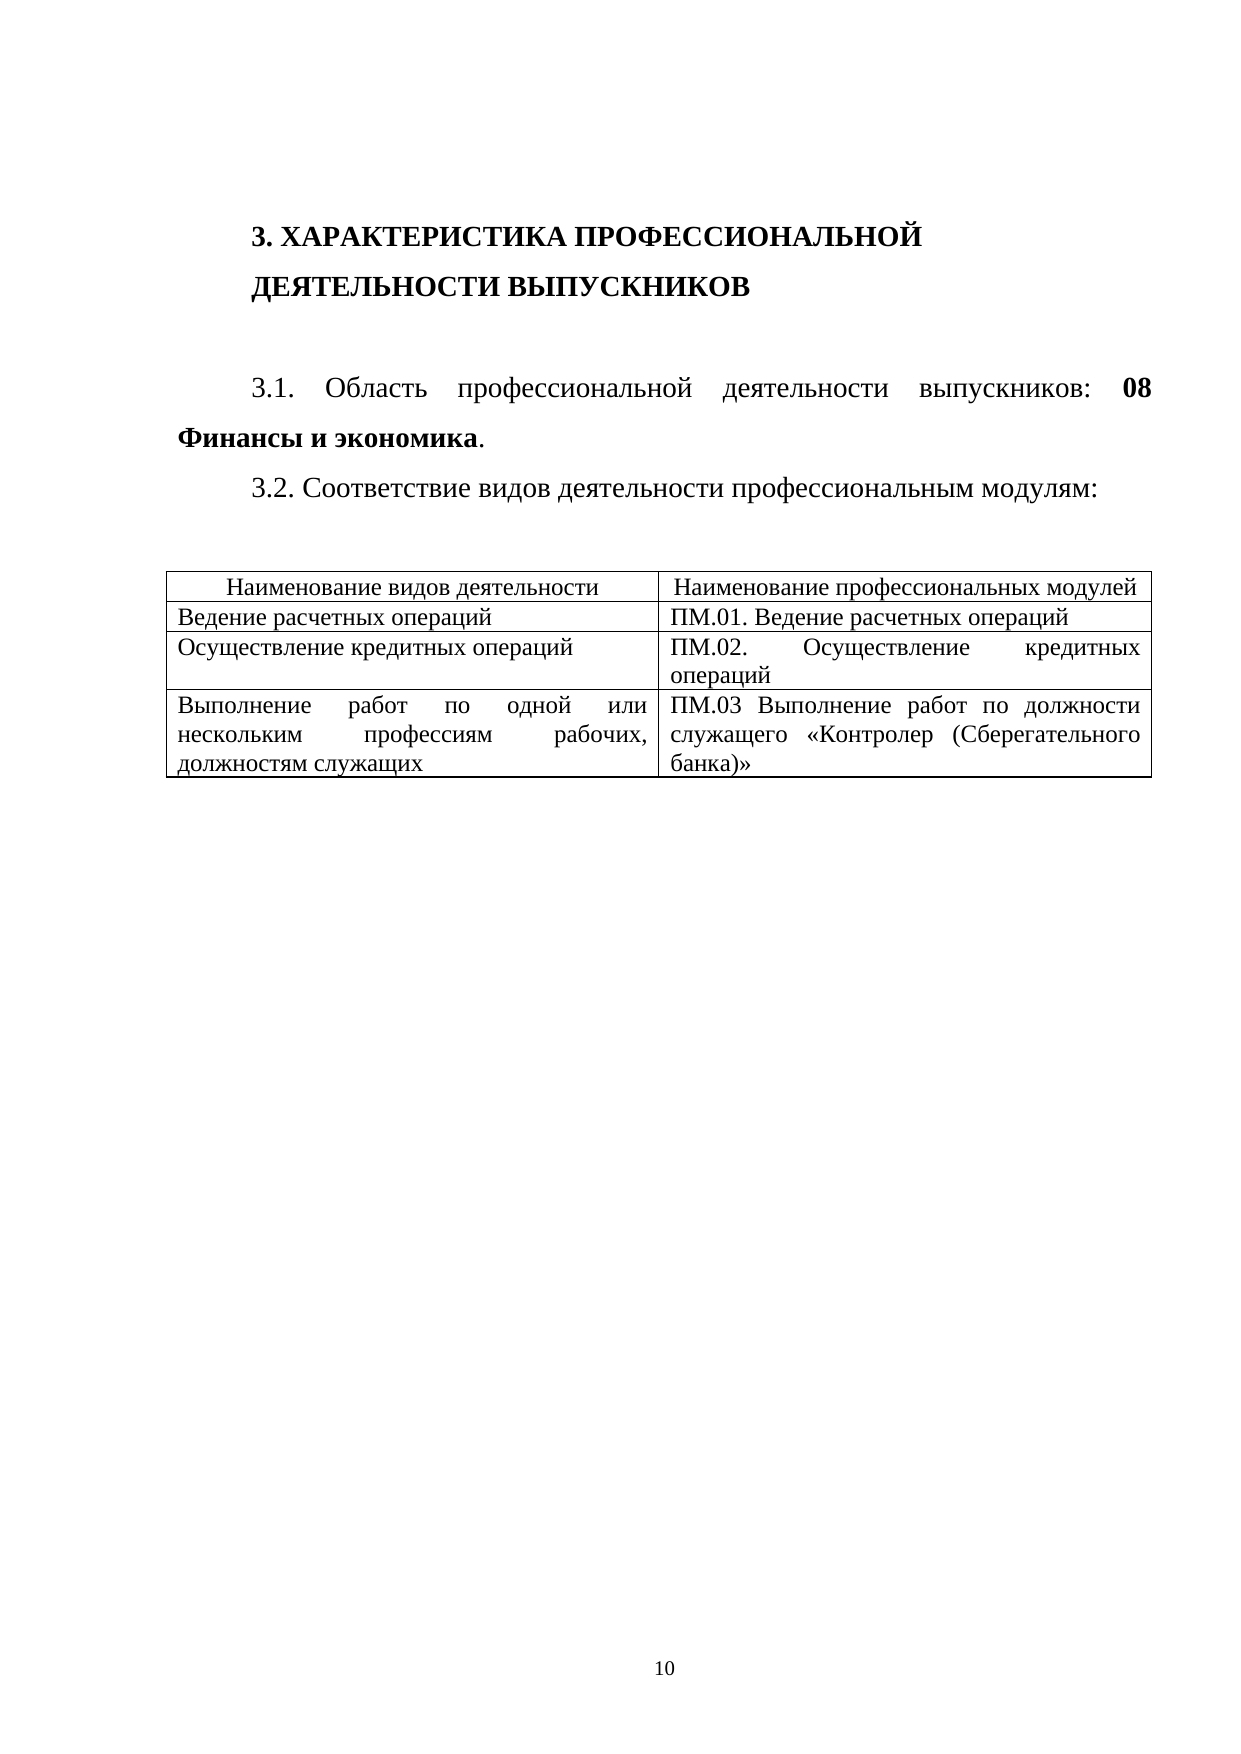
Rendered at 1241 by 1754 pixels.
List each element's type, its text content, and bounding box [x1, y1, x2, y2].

text 3. ХАРАКТЕРИСТИКА ПРОФЕССИОНАЛЬНОЙ [177, 219, 1152, 252]
text ДЕЯТЕЛЬНОСТИ ВЫПУСКНИКОВ [177, 269, 1152, 303]
table_cell ПМ.02. Осуществление кредитных операций [659, 632, 1151, 689]
table_header Наименование профессиональных модулей [659, 572, 1151, 601]
table_cell Ведение расчетных операций [167, 602, 658, 631]
table_header Наименование видов деятельности [167, 572, 658, 601]
table_cell ПМ.03 Выполнение работ по должности служащего «Контролер (Сберегательного банка)» [659, 690, 1151, 776]
text 3.1. Область профессиональной деятельности выпускников: 08 Финансы и экономика. [177, 370, 1152, 453]
table_cell Выполнение работ по одной или нескольким профессиям рабочих, должностям служащих [167, 690, 658, 776]
text 3.2. Соответствие видов деятельности профессиональным модулям: [177, 470, 1152, 504]
table_cell ПМ.01. Ведение расчетных операций [659, 602, 1151, 631]
table_cell Осуществление кредитных операций [167, 632, 658, 689]
